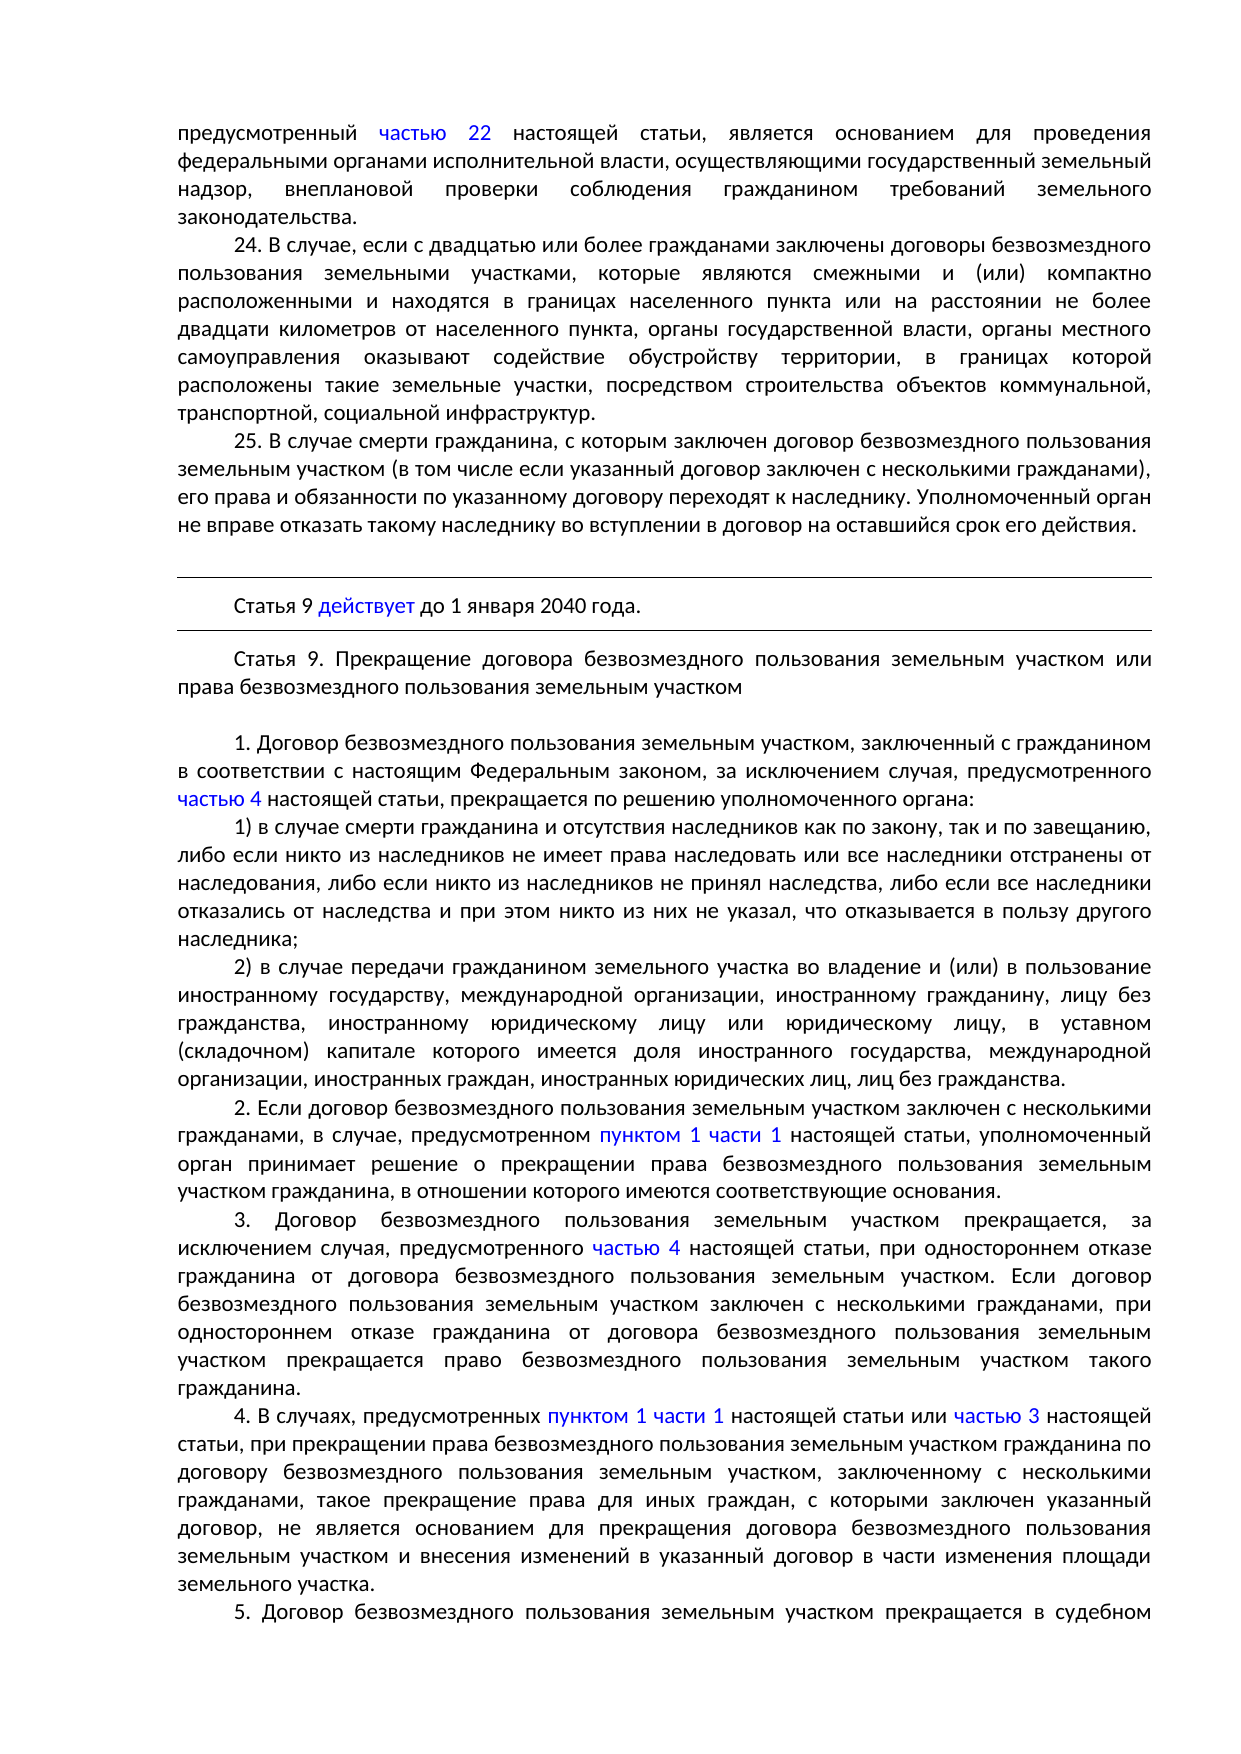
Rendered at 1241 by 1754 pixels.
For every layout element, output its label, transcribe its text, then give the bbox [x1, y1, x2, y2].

text 3. Договор безвозмездного пользования земельным участком прекращается, за исключением случая, предусмотренного частью 4 настоящей статьи, при одностороннем отказе гражданина от договора безвозмездного пользования земельным участком. Если договор безвозмездного пользования земельным участком заключен с несколькими гражданами, при одностороннем отказе гражданина от договора безвозмездного пользования земельным участком прекращается право безвозмездного пользования земельным участком такого гражданина. [177, 1205, 1152, 1401]
text Статья 9. Прекращение договора безвозмездного пользования земельным участком или права безвозмездного пользования земельным участком [177, 644, 1152, 700]
text 2) в случае передачи гражданином земельного участка во владение и (или) в пользование иностранному государству, международной организации, иностранному гражданину, лицу без гражданства, иностранному юридическому лицу или юридическому лицу, в уставном (складочном) капитале которого имеется доля иностранного государства, международной организации, иностранных граждан, иностранных юридических лиц, лиц без гражданства. [177, 952, 1152, 1093]
text Статья 9 действует до 1 января 2040 года. [177, 591, 1152, 619]
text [177, 118, 1152, 230]
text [177, 1597, 1152, 1625]
text 25. В случае смерти гражданина, с которым заключен договор безвозмездного пользования земельным участком (в том числе если указанный договор заключен с несколькими гражданами), его права и обязанности по указанному договору переходят к наследнику. Уполномоченный орган не вправе отказать такому наследнику во вступлении в договор на оставшийся срок его действия. [177, 426, 1152, 538]
text 4. В случаях, предусмотренных пунктом 1 части 1 настоящей статьи или частью 3 настоящей статьи, при прекращении права безвозмездного пользования земельным участком гражданина по договору безвозмездного пользования земельным участком, заключенному с несколькими гражданами, такое прекращение права для иных граждан, с которыми заключен указанный договор, не является основанием для прекращения договора безвозмездного пользования земельным участком и внесения изменений в указанный договор в части изменения площади земельного участка. [177, 1401, 1152, 1597]
text 1) в случае смерти гражданина и отсутствия наследников как по закону, так и по завещанию, либо если никто из наследников не имеет права наследовать или все наследники отстранены от наследования, либо если никто из наследников не принял наследства, либо если все наследники отказались от наследства и при этом никто из них не указал, что отказывается в пользу другого наследника; [177, 812, 1152, 952]
text 1. Договор безвозмездного пользования земельным участком, заключенный с гражданином в соответствии с настоящим Федеральным законом, за исключением случая, предусмотренного частью 4 настоящей статьи, прекращается по решению уполномоченного органа: [177, 728, 1152, 812]
text 2. Если договор безвозмездного пользования земельным участком заключен с несколькими гражданами, в случае, предусмотренном пунктом 1 части 1 настоящей статьи, уполномоченный орган принимает решение о прекращении права безвозмездного пользования земельным участком гражданина, в отношении которого имеются соответствующие основания. [177, 1093, 1152, 1205]
text 24. В случае, если с двадцатью или более гражданами заключены договоры безвозмездного пользования земельными участками, которые являются смежными и (или) компактно расположенными и находятся в границах населенного пункта или на расстоянии не более двадцати километров от населенного пункта, органы государственной власти, органы местного самоуправления оказывают содействие обустройству территории, в границах которой расположены такие земельные участки, посредством строительства объектов коммунальной, транспортной, социальной инфраструктур. [177, 230, 1152, 426]
